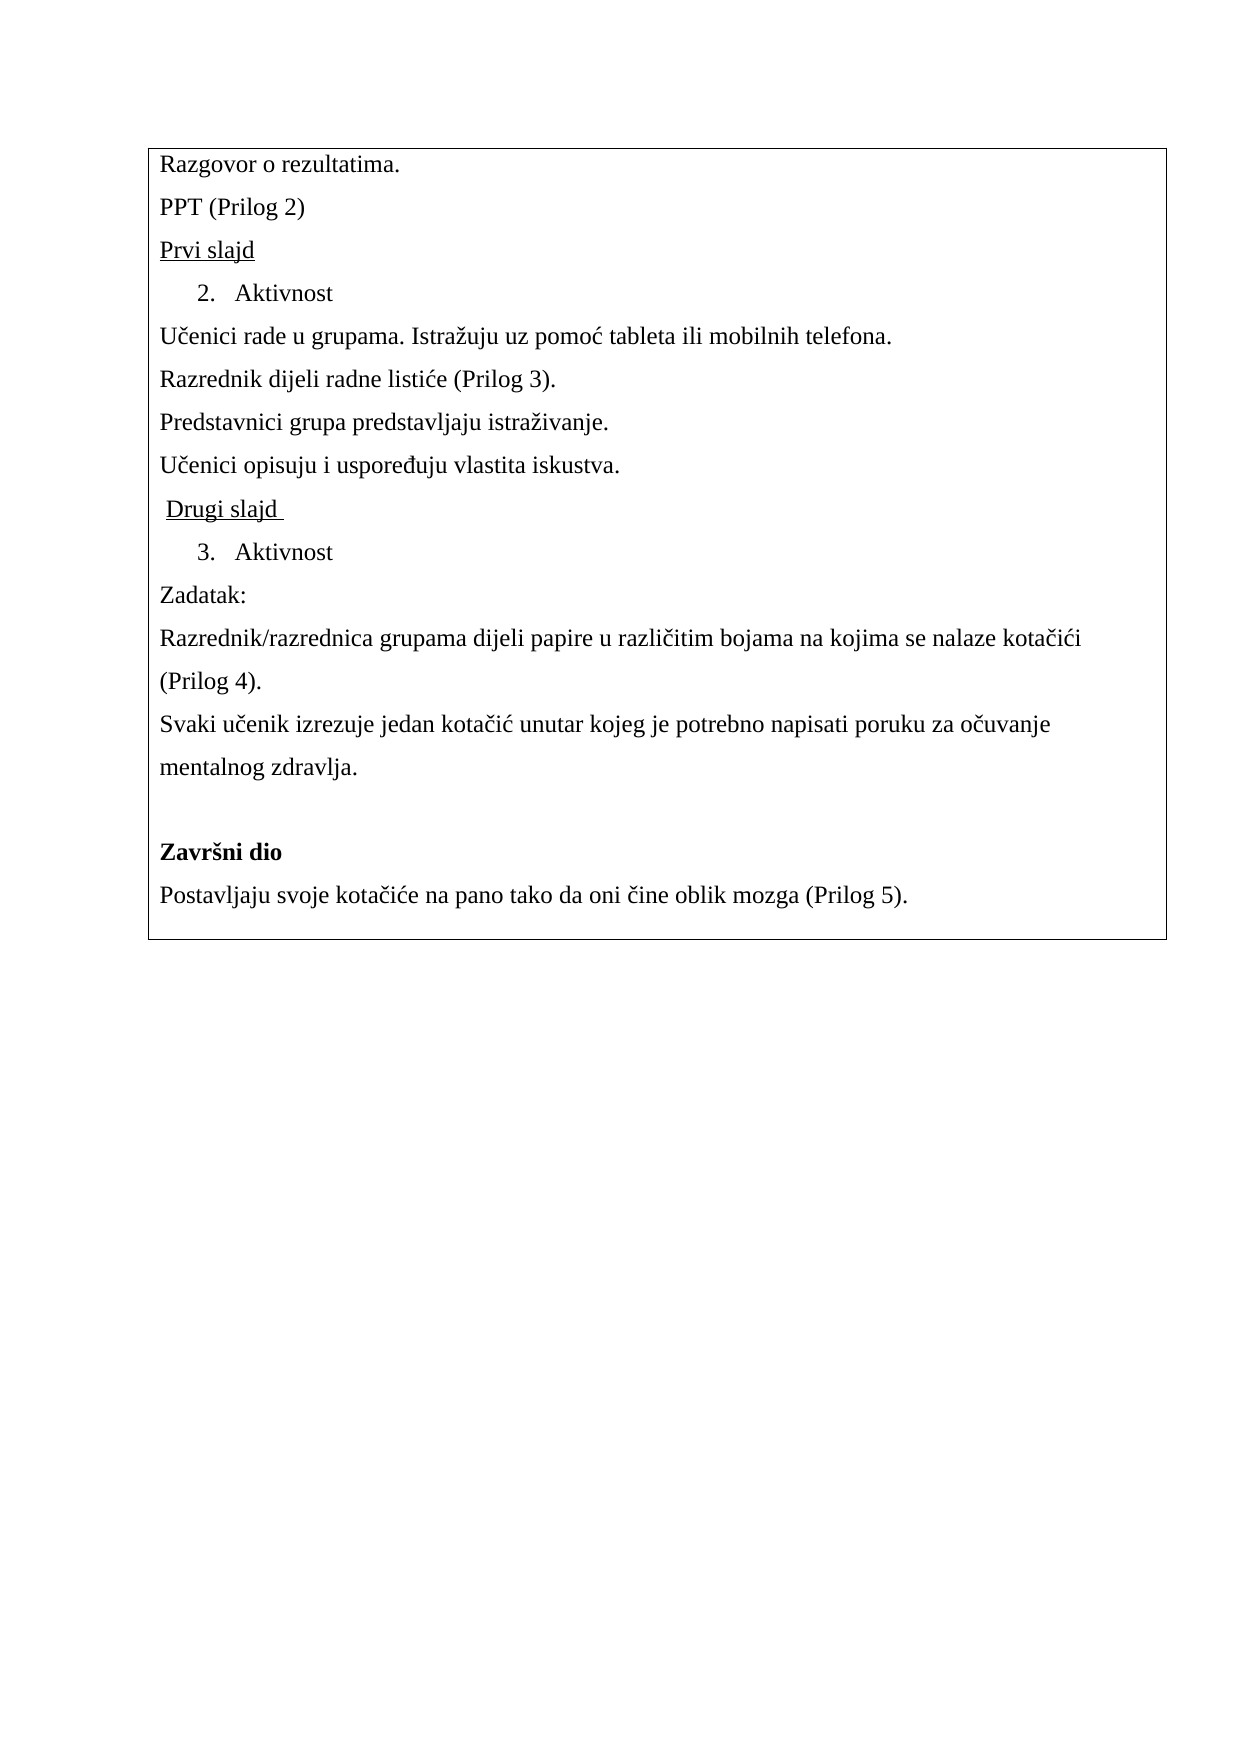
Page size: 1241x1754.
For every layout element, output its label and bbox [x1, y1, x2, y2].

table_cell [149, 149, 1166, 939]
